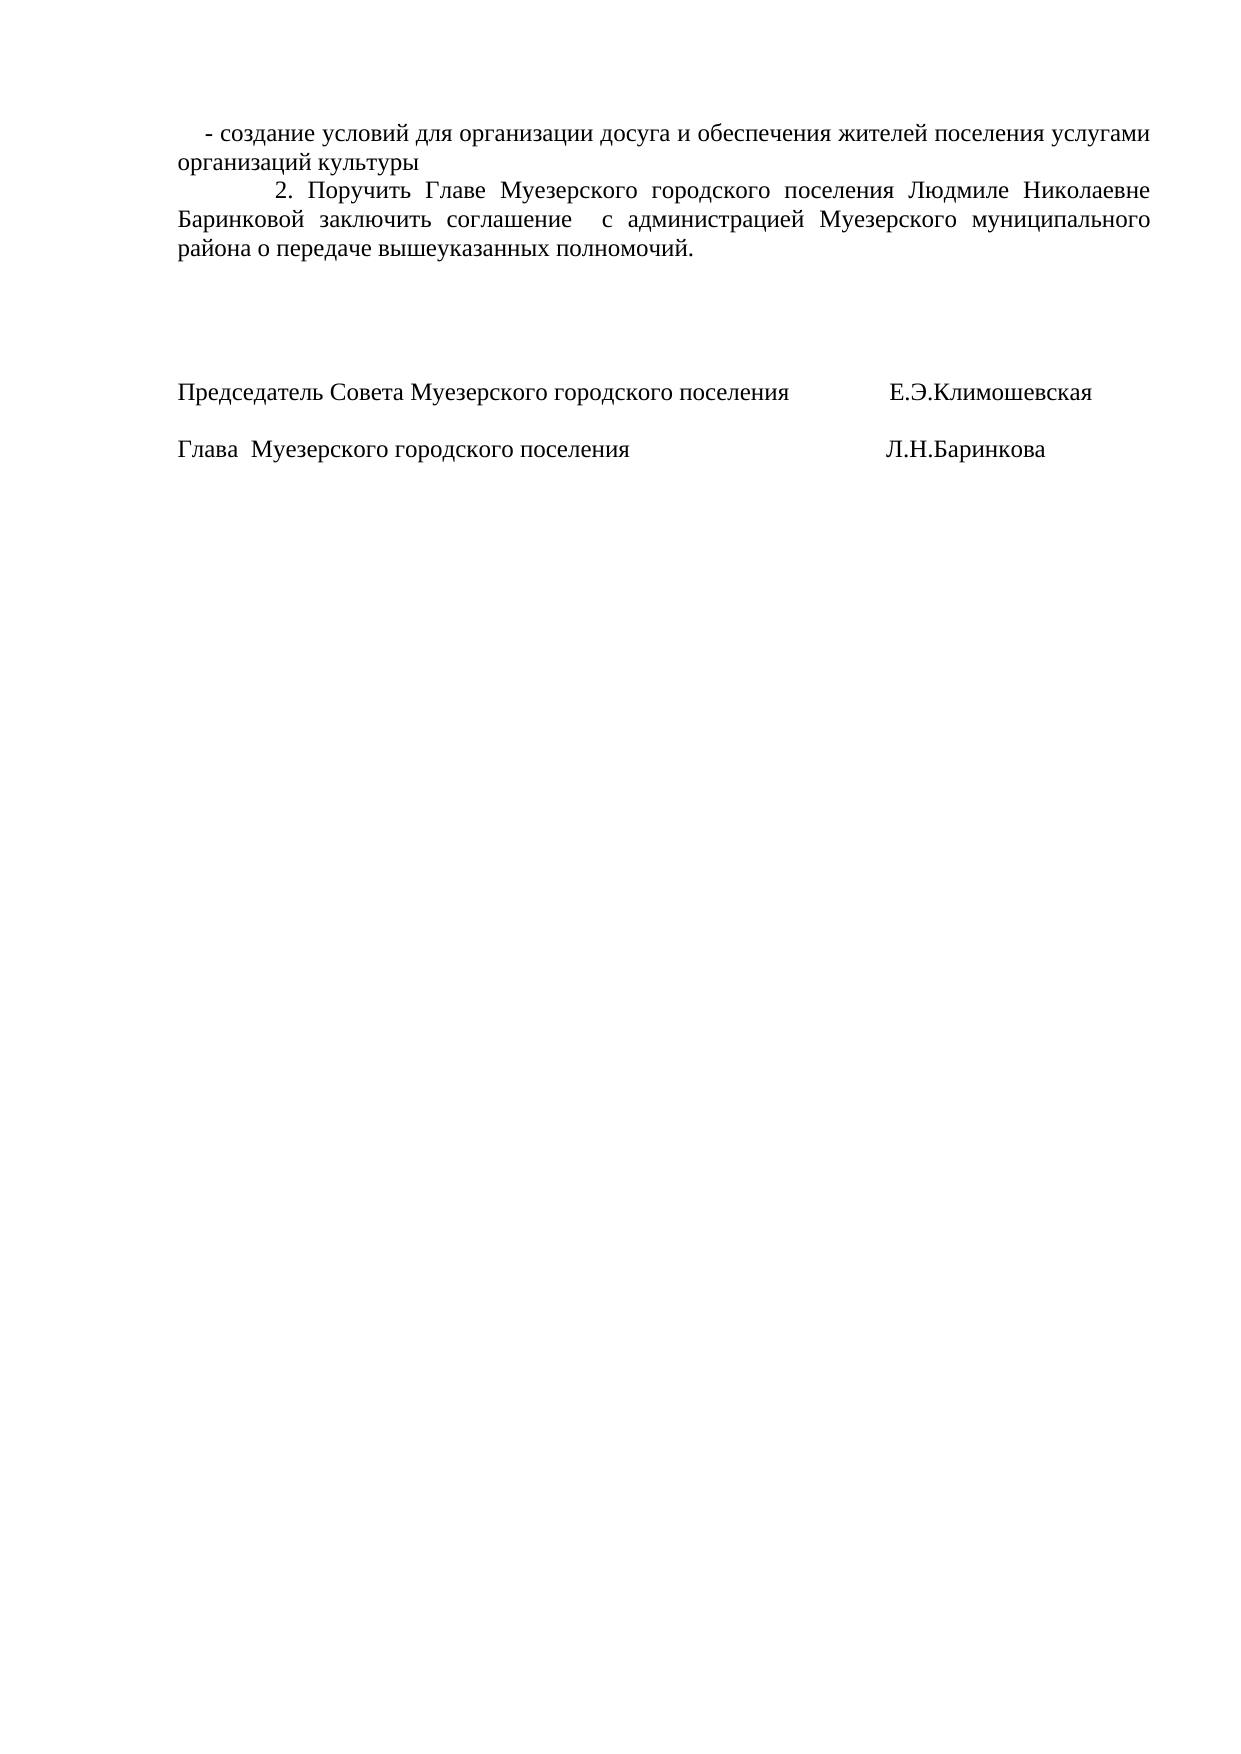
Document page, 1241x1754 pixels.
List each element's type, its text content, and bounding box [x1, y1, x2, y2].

text - создание условий для организации досуга и обеспечения жителей поселения услугами организаций культуры [177, 118, 1152, 176]
text Председатель Совета Муезерского городского поселения Е.Э.Климошевская [177, 377, 1152, 406]
text 2. Поручить Главе Муезерского городского поселения Людмиле Николаевне Баринковой заключить соглашение с администрацией Муезерского муниципального района о передаче вышеуказанных полномочий. [177, 176, 1152, 262]
text Глава Муезерского городского поселения Л.Н.Баринкова [177, 434, 1152, 463]
